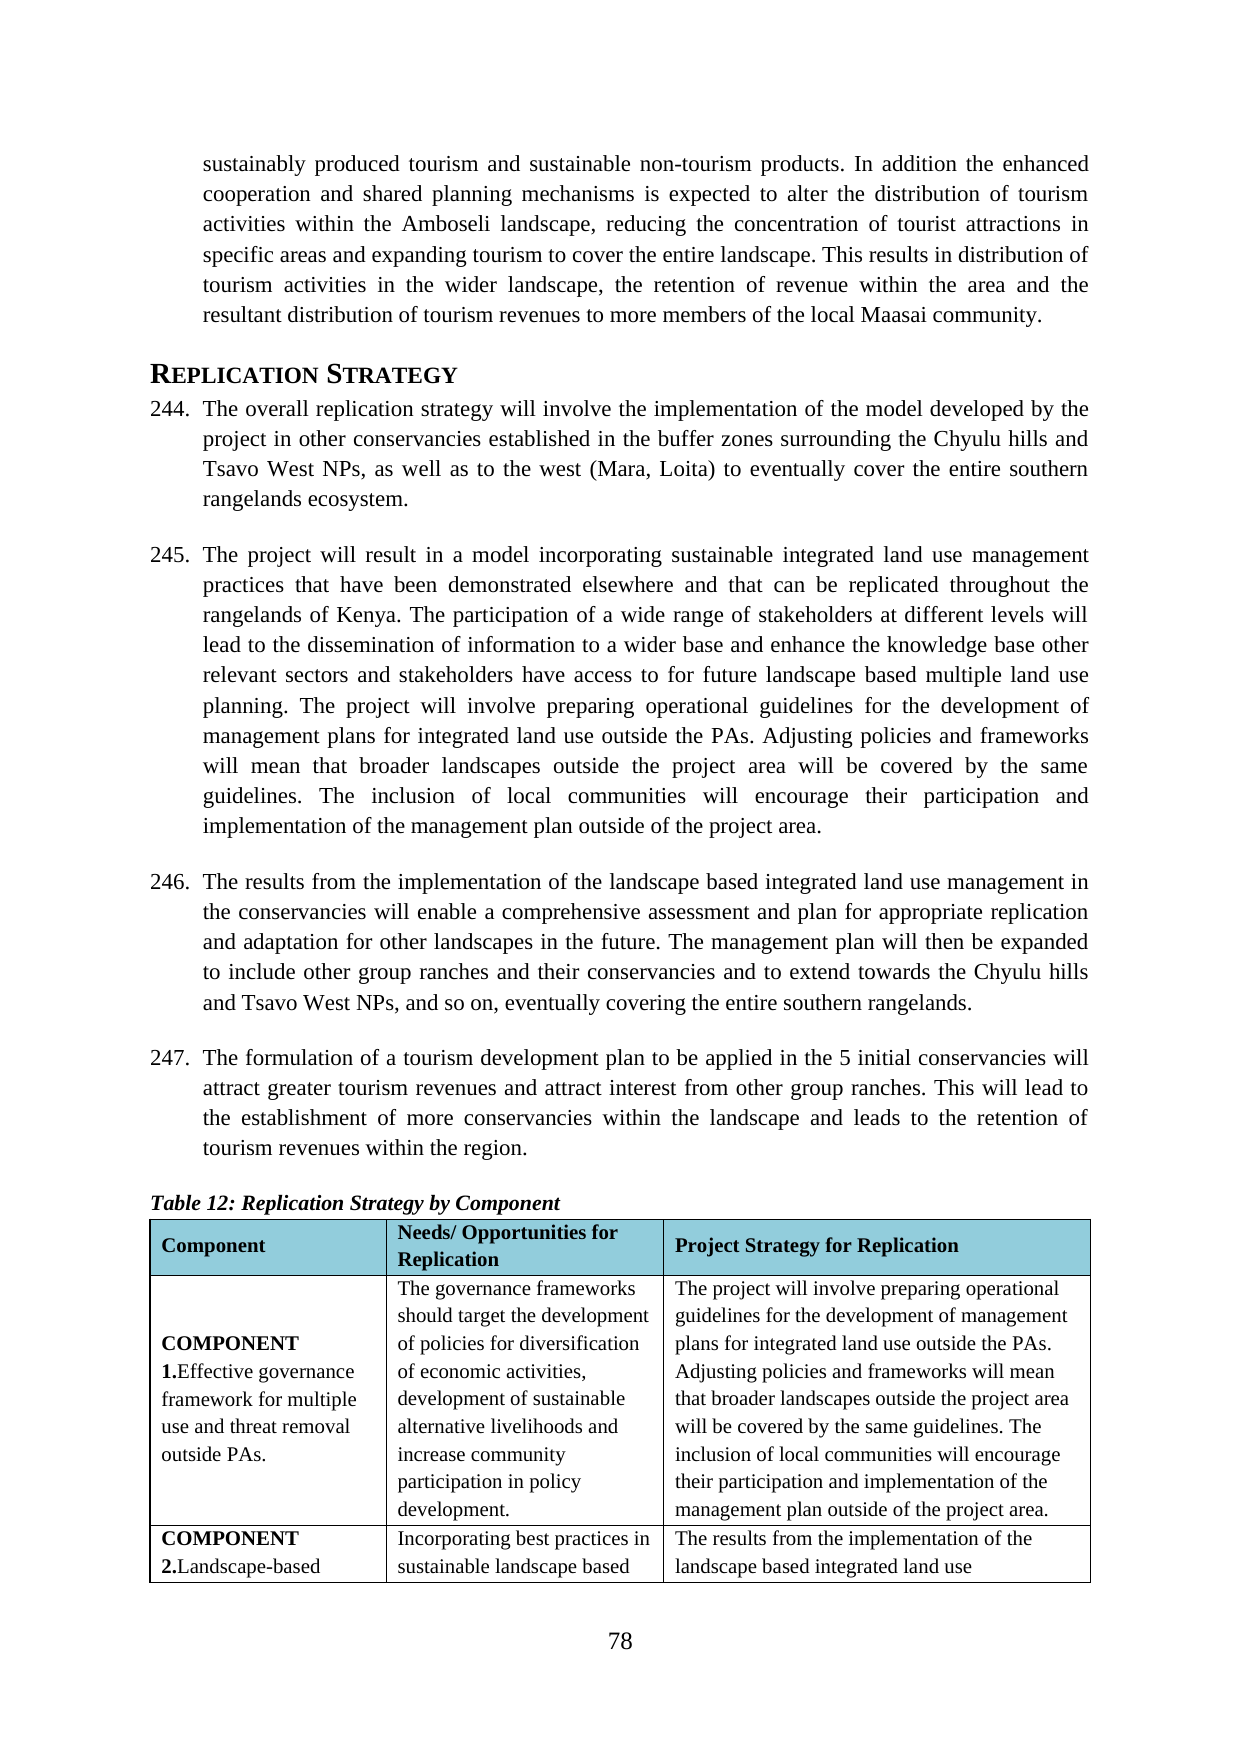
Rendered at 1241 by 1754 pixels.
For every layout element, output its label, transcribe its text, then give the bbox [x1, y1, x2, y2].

table_cell COMPONENT 1.Effective governance framework for multiple use and threat removal outside PAs. [151, 1276, 386, 1525]
text The overall replication strategy will involve the implementation of the model developed by the project in other conservancies established in the buffer zones surrounding the Chyulu hills and Tsavo West NPs, as well as to the west (Mara, Loita) to eventually cover the entire southern rangelands ecosystem. [150, 395, 1090, 512]
table_header Project Strategy for Replication [664, 1220, 1090, 1275]
text Table 12: Replication Strategy by Component [150, 1189, 1090, 1215]
subtitle Replication Strategy [150, 356, 1090, 390]
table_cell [151, 1526, 386, 1582]
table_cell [664, 1526, 1090, 1582]
text The results from the implementation of the landscape based integrated land use management in the conservancies will enable a comprehensive assessment and plan for appropriate replication and adaptation for other landscapes in the future. The management plan will then be expanded to include other group ranches and their conservancies and to extend towards the Chyulu hills and Tsavo West NPs, and so on, eventually covering the entire southern rangelands. [150, 868, 1090, 1015]
table_cell The project will involve preparing operational guidelines for the development of management plans for integrated land use outside the PAs. Adjusting policies and frameworks will mean that broader landscapes outside the project area will be covered by the same guidelines. The inclusion of local communities will encourage their participation and implementation of the management plan outside of the project area. [664, 1276, 1090, 1525]
table_header Component [151, 1220, 386, 1275]
table_cell The governance frameworks should target the development of policies for diversification of economic activities, development of sustainable alternative livelihoods and increase community participation in policy development. [387, 1276, 663, 1525]
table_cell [387, 1526, 663, 1582]
text The formulation of a tourism development plan to be applied in the 5 initial conservancies will attract greater tourism revenues and attract interest from other group ranches. This will lead to the establishment of more conservancies within the landscape and leads to the retention of tourism revenues within the region. [150, 1044, 1090, 1161]
text The project will result in a model incorporating sustainable integrated land use management practices that have been demonstrated elsewhere and that can be replicated throughout the rangelands of Kenya. The participation of a wide range of stakeholders at different levels will lead to the dissemination of information to a wider base and enhance the knowledge base other relevant sectors and stakeholders have access to for future landscape based multiple land use planning. The project will involve preparing operational guidelines for the development of management plans for integrated land use outside the PAs. Adjusting policies and frameworks will mean that broader landscapes outside the project area will be covered by the same guidelines. The inclusion of local communities will encourage their participation and implementation of the management plan outside of the project area. [150, 541, 1090, 839]
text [150, 150, 1090, 327]
table_header Needs/ Opportunities for Replication [387, 1220, 663, 1275]
